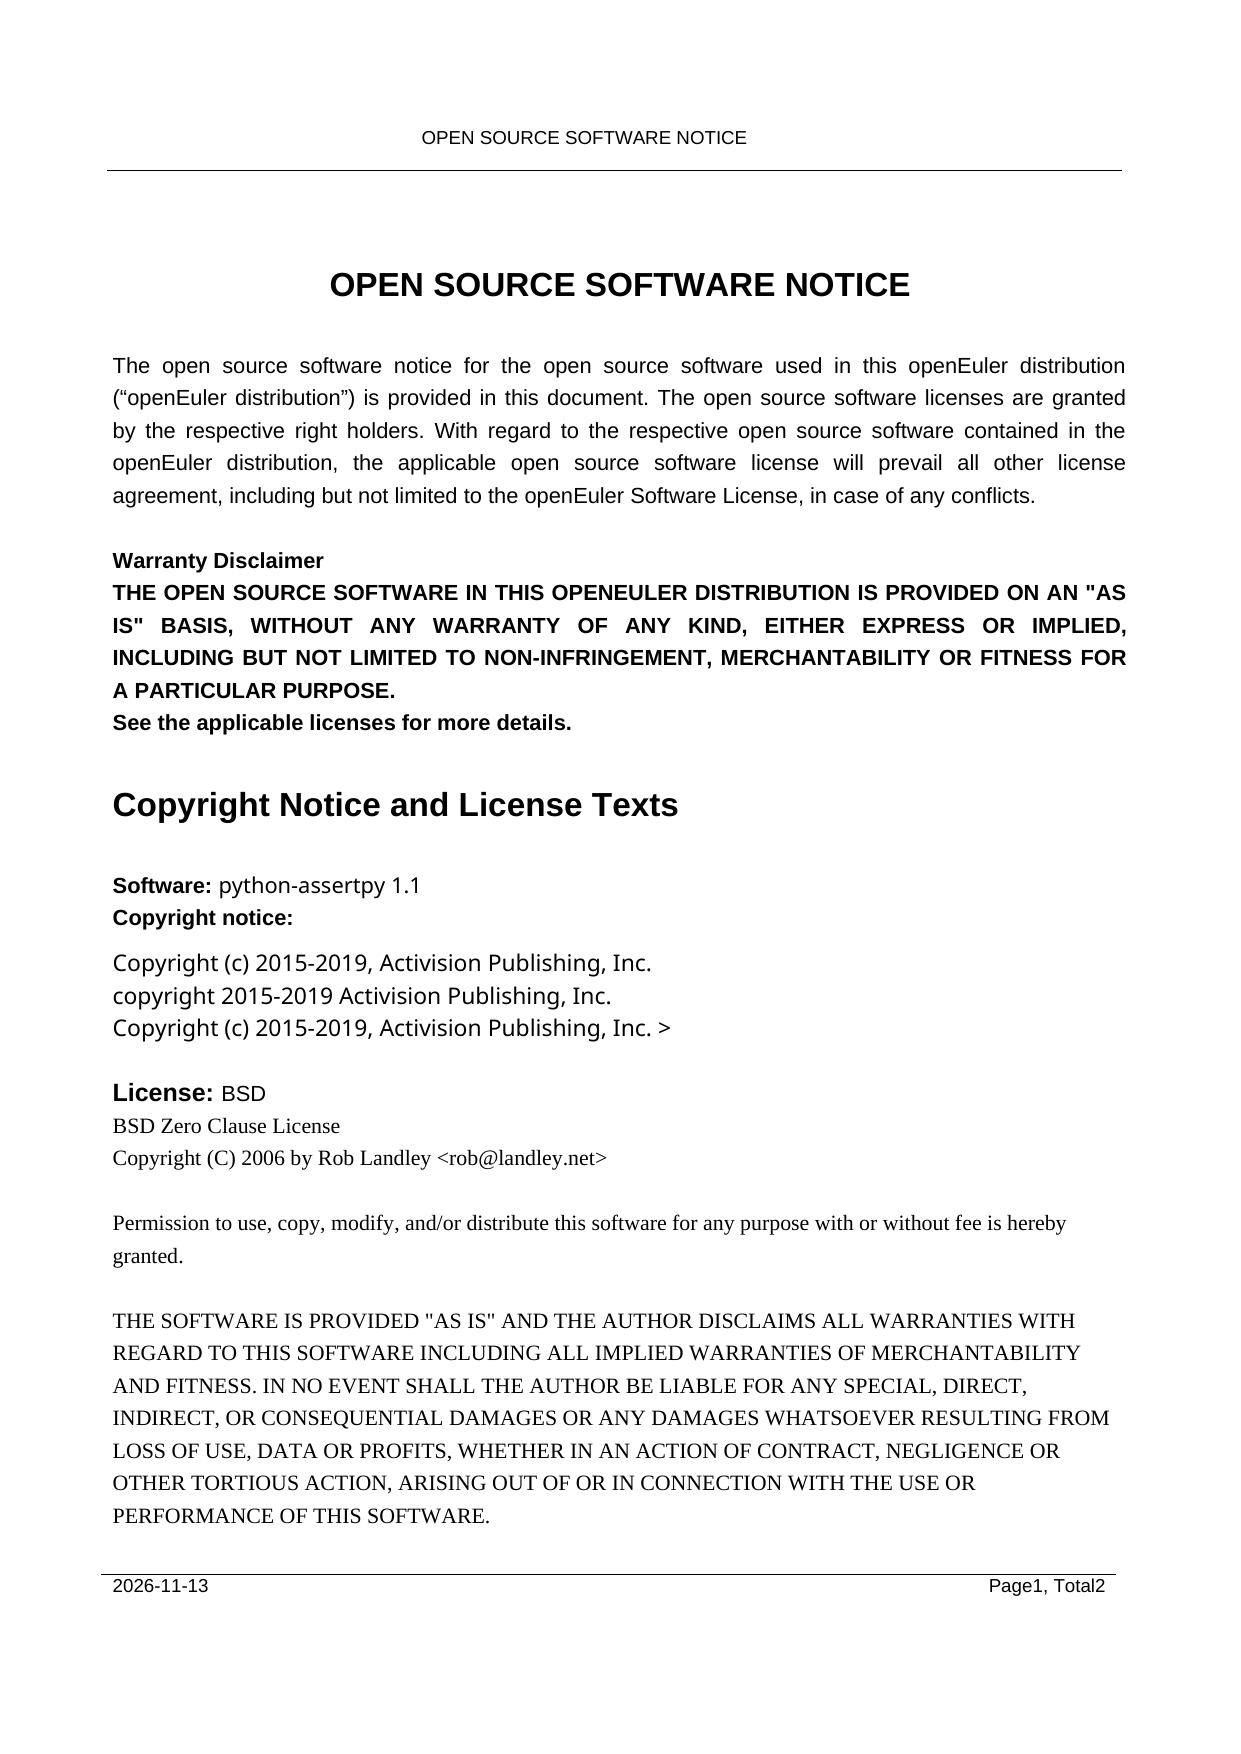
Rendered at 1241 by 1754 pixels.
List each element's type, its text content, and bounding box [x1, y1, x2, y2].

text BSD Zero Clause License Copyright (C) 2006 by Rob Landley <rob@landley.net> Permission to use, copy, modify, and/or distribute this software for any purpose with or without fee is hereby granted. THE SOFTWARE IS PROVIDED "AS IS" AND THE AUTHOR DISCLAIMS ALL WARRANTIES WITH REGARD TO THIS SOFTWARE INCLUDING ALL IMPLIED WARRANTIES OF MERCHANTABILITY AND FITNESS. IN NO EVENT SHALL THE AUTHOR BE LIABLE FOR ANY SPECIAL, DIRECT, INDIRECT, OR CONSEQUENTIAL DAMAGES OR ANY DAMAGES WHATSOEVER RESULTING FROM LOSS OF USE, DATA OR PROFITS, WHETHER IN AN ACTION OF CONTRACT, NEGLIGENCE OR OTHER TORTIOUS ACTION, ARISING OUT OF OR IN CONNECTION WITH THE USE OR PERFORMANCE OF THIS SOFTWARE. [112, 1109, 1128, 1564]
text License: BSD [112, 1077, 1128, 1109]
text OPEN SOURCE SOFTWARE NOTICE [112, 251, 1128, 316]
text Warranty Disclaimer [112, 544, 1128, 576]
text THE OPEN SOURCE SOFTWARE IN THIS OPENEULER DISTRIBUTION IS PROVIDED ON AN "AS IS" BASIS, WITHOUT ANY WARRANTY OF ANY KIND, EITHER EXPRESS OR IMPLIED, INCLUDING BUT NOT LIMITED TO NON-INFRINGEMENT, MERCHANTABILITY OR FITNESS FOR A PARTICULAR PURPOSE. See the applicable licenses for more details. [112, 576, 1128, 739]
text The open source software notice for the open source software used in this openEuler distribution (“openEuler distribution”) is provided in this document. The open source software licenses are granted by the respective right holders. With regard to the respective open source software contained in the openEuler distribution, the applicable open source software license will prevail all other license agreement, including but not limited to the openEuler Software License, in case of any conflicts. [112, 349, 1128, 511]
text Copyright (c) 2015-2019, Activision Publishing, Inc. copyright 2015-2019 Activision Publishing, Inc. Copyright (c) 2015-2019, Activision Publishing, Inc. > [112, 947, 1128, 1077]
text Copyright notice: [112, 901, 1128, 934]
text Copyright Notice and License Texts [112, 771, 1128, 836]
title Software: python-assertpy 1.1 [112, 869, 1128, 901]
